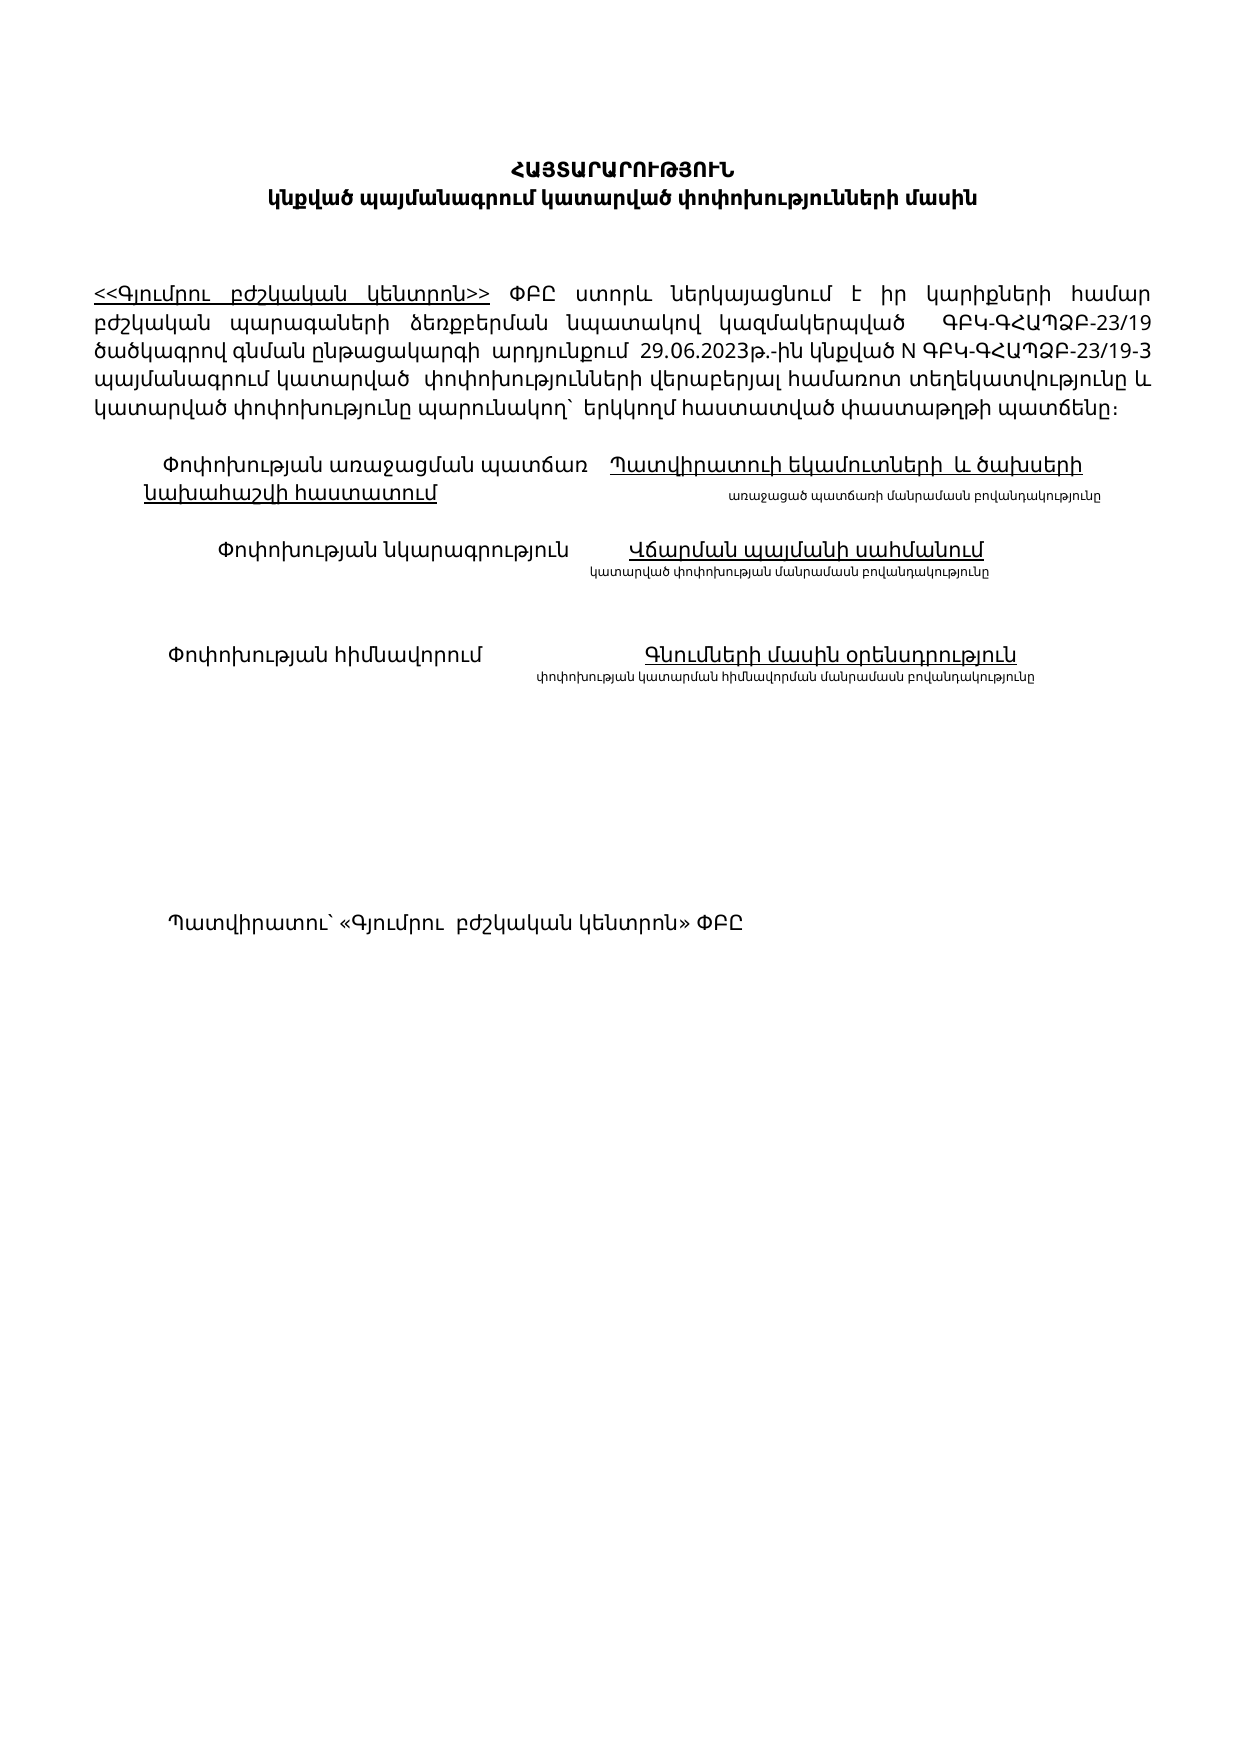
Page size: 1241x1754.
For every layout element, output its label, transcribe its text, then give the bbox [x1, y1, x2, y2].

text կատարված փոփոխության մանրամասն բովանդակությունը [94, 563, 1152, 581]
text ՀԱՅՏԱՐԱՐՈՒԹՅՈՒՆ [94, 155, 1152, 183]
text <<Գյումրու բժշկական կենտրոն>> ՓԲԸ ստորև ներկայացնում է իր կարիքների համար բժշկական պարագաների ձեռքբերման նպատակով կազմակերպված ԳԲԿ-ԳՀԱՊՁԲ-23/19 ծածկագրով գնման ընթացակարգի արդյունքում 29.06.2023թ.-ին կնքված N ԳԲԿ-ԳՀԱՊՁԲ-23/19-3 պայմանագրում կատարված փոփոխությունների վերաբերյալ համառոտ տեղեկատվությունը և կատարված փոփոխությունը պարունակող` երկկողմ հաստատված փաստաթղթի պատճենը։ [94, 279, 1152, 421]
text Փոփոխության առաջացման պատճառ Պատվիրատուի եկամուտների և ծախսերի նախահաշվի հաստատում առաջացած պատճառի մանրամասն բովանդակությունը [94, 450, 1152, 507]
text Պատվիրատու` «Գյումրու բժշկական կենտրոն» ՓԲԸ [94, 908, 1152, 936]
text Փոփոխության հիմնավորում Գնումների մասին օրենսդրություն [94, 640, 1152, 668]
text Փոփոխության նկարագրություն Վճարման պայմանի սահմանում [94, 535, 1152, 563]
text փոփոխության կատարման հիմնավորման մանրամասն բովանդակությունը [94, 668, 1152, 685]
text կնքված պայմանագրում կատարված փոփոխությունների մասին [94, 183, 1152, 212]
